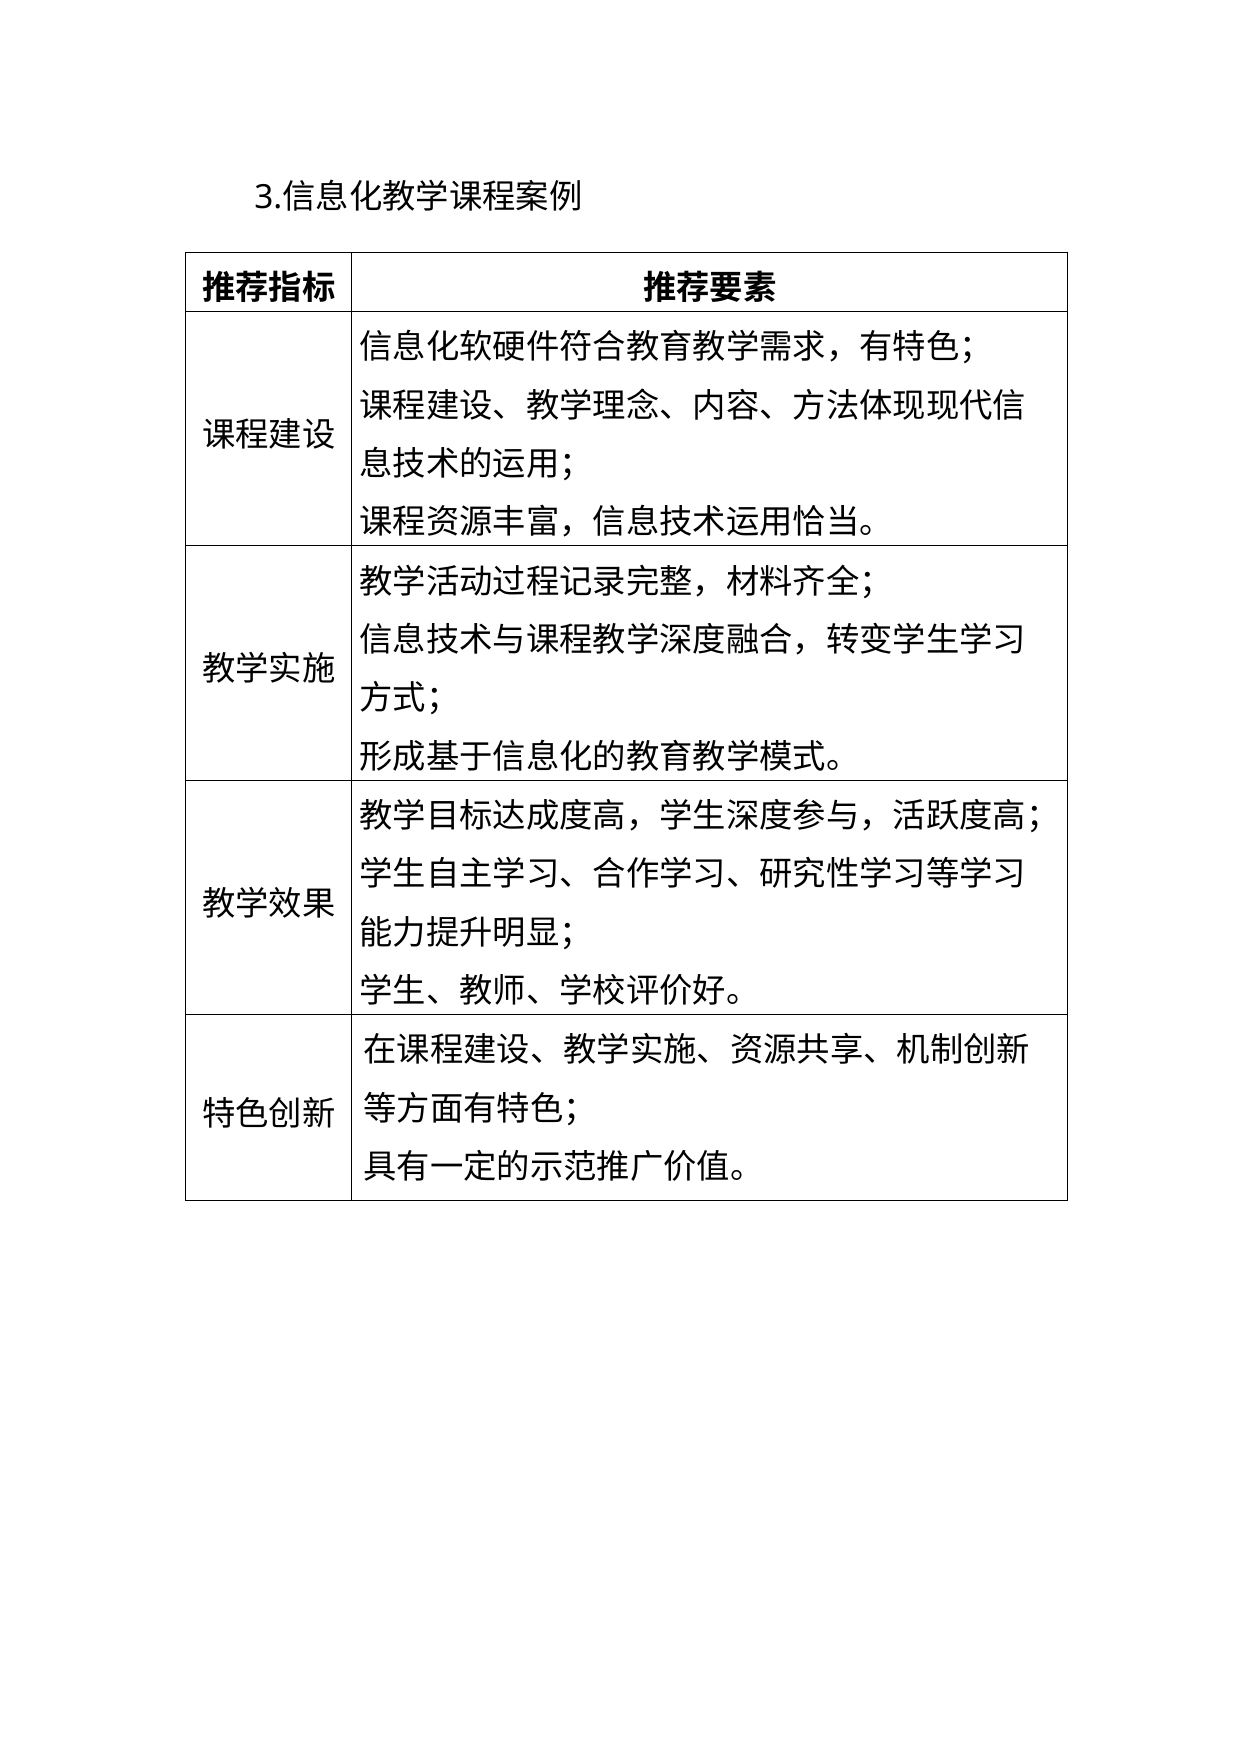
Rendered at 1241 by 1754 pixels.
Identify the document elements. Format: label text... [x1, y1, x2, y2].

table_header 推荐要素 [352, 253, 1067, 311]
table_cell 教学实施 [186, 546, 351, 780]
table_cell 教学活动过程记录完整，材料齐全； 信息技术与课程教学深度融合，转变学生学习 方式； 形成基于信息化的教育教学模式。 [352, 546, 1067, 780]
table_cell 教学目标达成度高，学生深度参与，活跃度高； 学生自主学习、合作学习、研究性学习等学习 能力提升明显； 学生、教师、学校评价好。 [352, 781, 1067, 1014]
table_cell 在课程建设、教学实施、资源共享、机制创新 等方面有特色； 具有一定的示范推广价值。 [352, 1015, 1067, 1200]
table_cell 特色创新 [186, 1015, 351, 1200]
table_header 推荐指标 [186, 253, 351, 311]
list 3.信息化教学课程案例 [187, 162, 1053, 227]
table_cell 课程建设 [186, 312, 351, 545]
table_cell 教学效果 [186, 781, 351, 1014]
table_cell 信息化软硬件符合教育教学需求，有特色； 课程建设、教学理念、内容、方法体现现代信 息技术的运用； 课程资源丰富，信息技术运用恰当。 [352, 312, 1067, 545]
